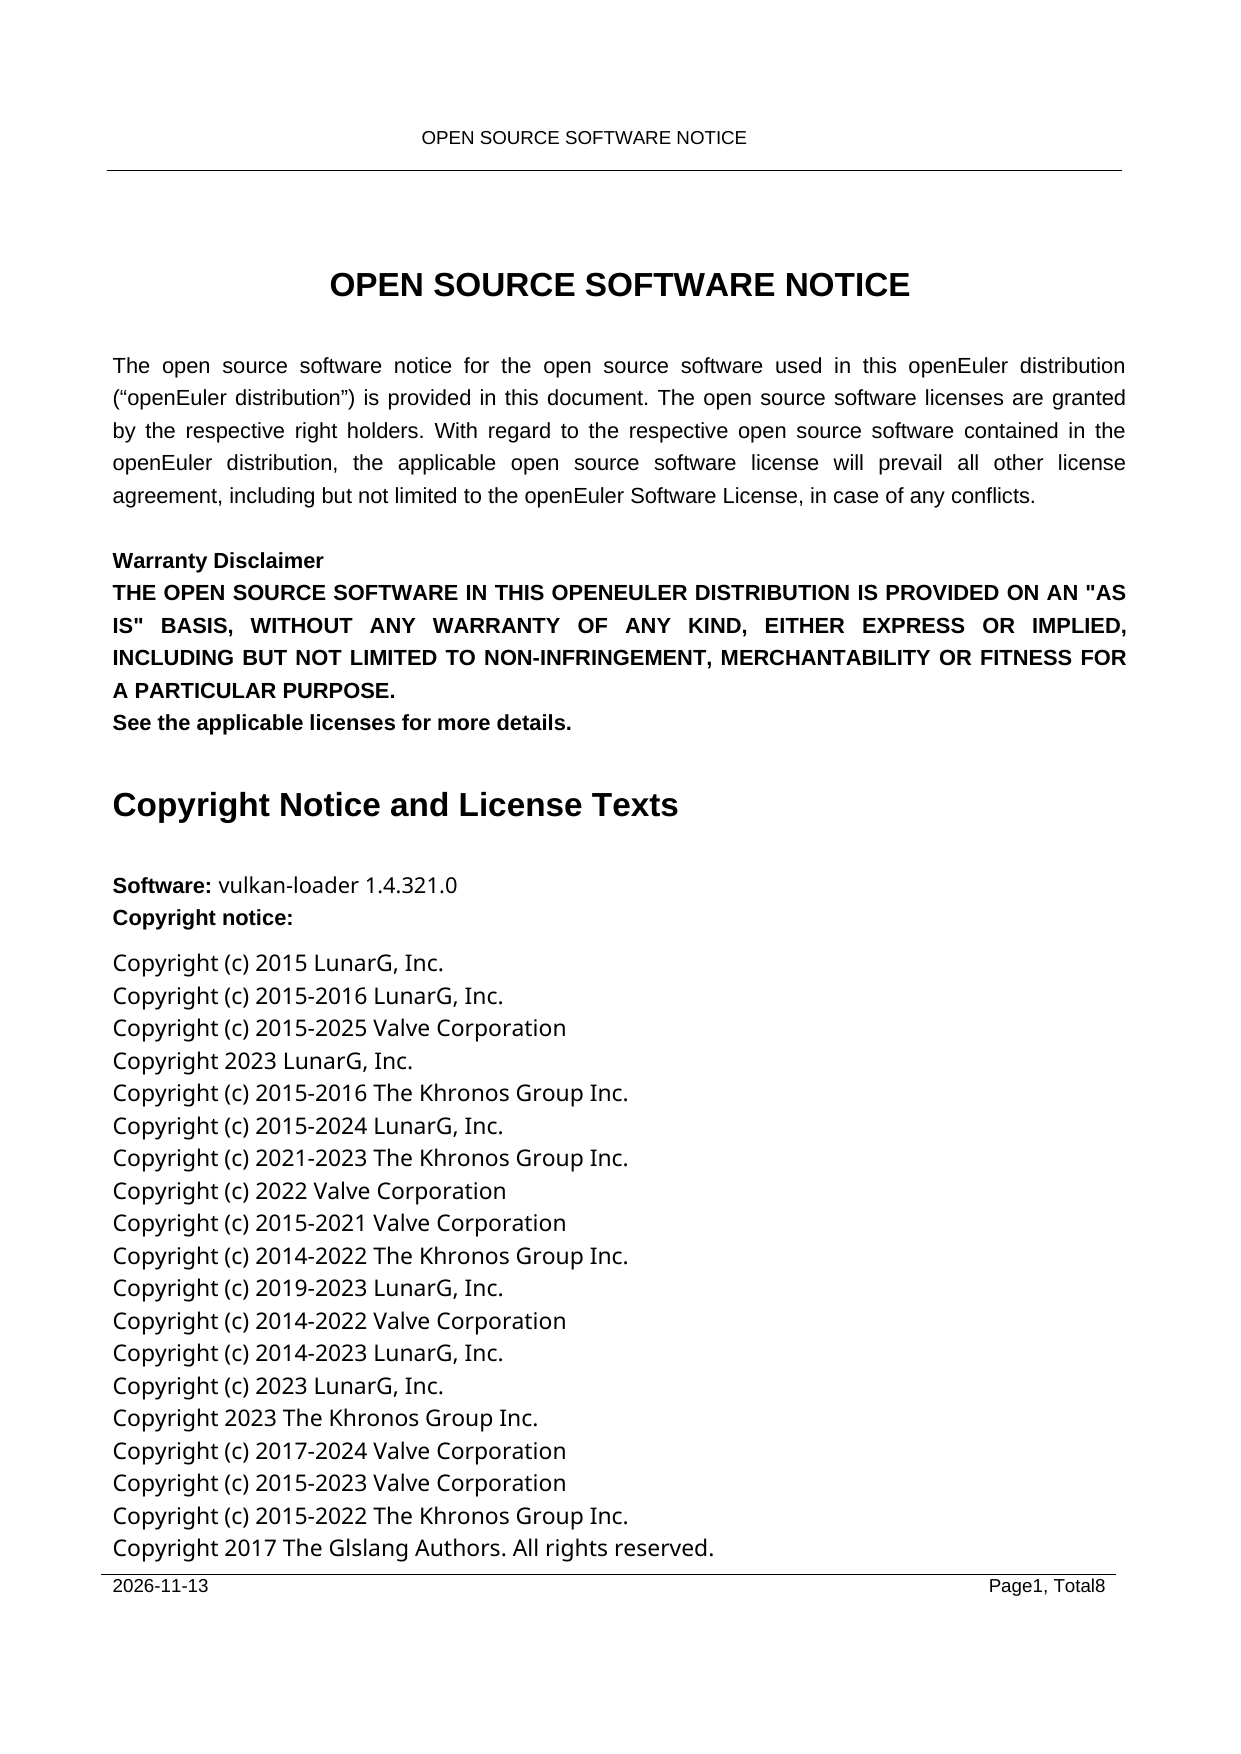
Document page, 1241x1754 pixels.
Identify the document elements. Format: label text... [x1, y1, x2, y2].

text The open source software notice for the open source software used in this openEuler distribution (“openEuler distribution”) is provided in this document. The open source software licenses are granted by the respective right holders. With regard to the respective open source software contained in the openEuler distribution, the applicable open source software license will prevail all other license agreement, including but not limited to the openEuler Software License, in case of any conflicts. [112, 349, 1128, 511]
text THE OPEN SOURCE SOFTWARE IN THIS OPENEULER DISTRIBUTION IS PROVIDED ON AN "AS IS" BASIS, WITHOUT ANY WARRANTY OF ANY KIND, EITHER EXPRESS OR IMPLIED, INCLUDING BUT NOT LIMITED TO NON-INFRINGEMENT, MERCHANTABILITY OR FITNESS FOR A PARTICULAR PURPOSE. See the applicable licenses for more details. [112, 576, 1128, 739]
text OPEN SOURCE SOFTWARE NOTICE [112, 251, 1128, 316]
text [112, 947, 1128, 1564]
text Copyright notice: [112, 901, 1128, 934]
title Software: vulkan-loader 1.4.321.0 [112, 869, 1128, 901]
text Copyright Notice and License Texts [112, 771, 1128, 836]
text Warranty Disclaimer [112, 544, 1128, 576]
